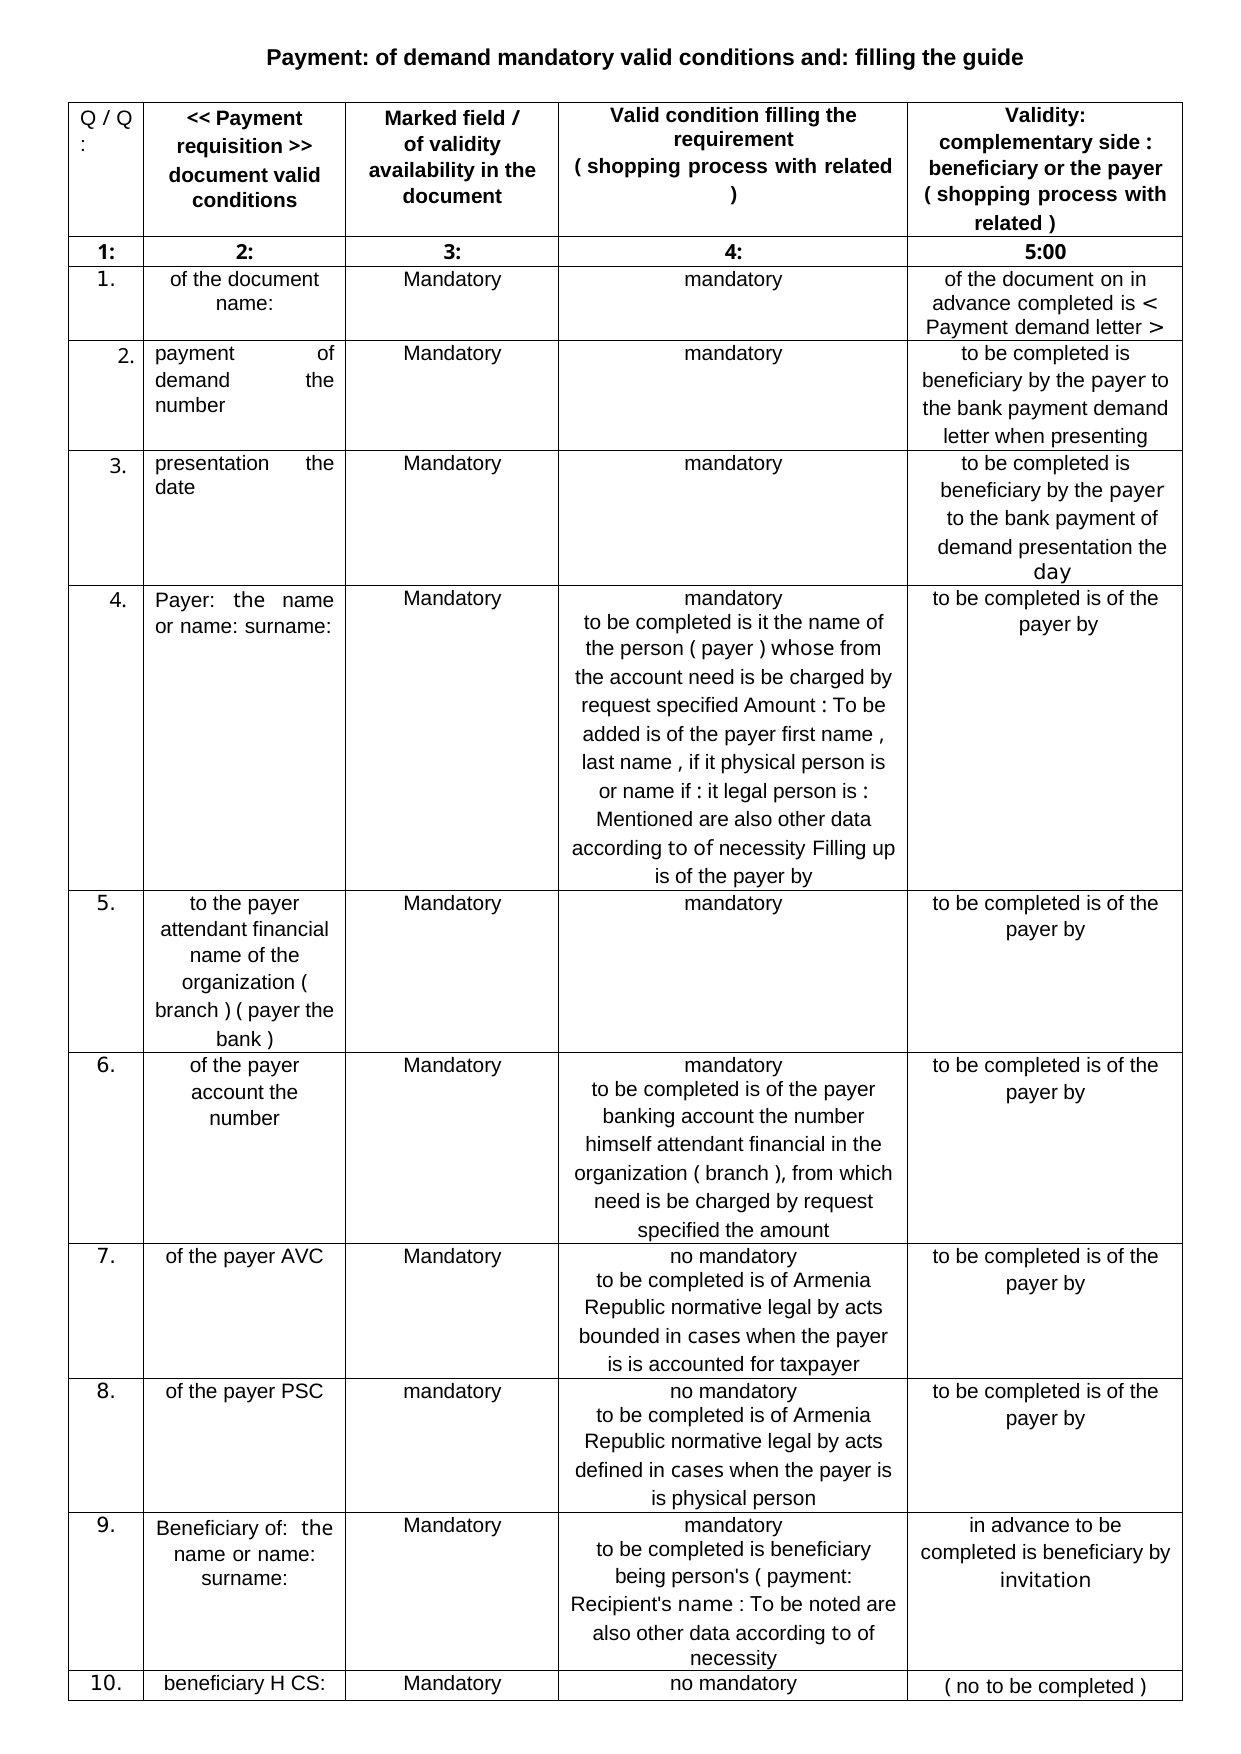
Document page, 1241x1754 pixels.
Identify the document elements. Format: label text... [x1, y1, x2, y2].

table_cell beneficiary H CS: [144, 1671, 345, 1699]
table_cell to be completed is of the payer by [908, 1053, 1182, 1243]
table_cell mandatory [559, 341, 907, 450]
table_header Validity: complementary side : beneficiary or the payer ( shopping process with related ) [908, 103, 1182, 236]
table_cell Mandatory [346, 891, 558, 1052]
table_cell 1: [69, 237, 143, 266]
table_cell Mandatory [346, 1513, 558, 1670]
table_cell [908, 1513, 1182, 1670]
table_cell mandatory to be completed is of the payer banking account the number himself attendant financial in the organization ( branch ), from which need is be charged by request specified the amount [559, 1053, 907, 1243]
table_cell to be completed is of the payer by [908, 586, 1182, 889]
table_header Q / Q : [69, 103, 143, 236]
table_cell mandatory [346, 1379, 558, 1512]
table_cell of the payer account the number [144, 1053, 345, 1243]
table_cell of the document on in advance completed is < Payment demand letter > [908, 267, 1182, 340]
table_cell mandatory to be completed is it the name of the person ( payer ) whose from the account need is be charged by request specified Amount : To be added is of the payer first name , last name , if it physical person is or name if : it legal person is : Mentioned are also other data according to of necessity Filling up is of the payer by [559, 586, 907, 889]
table_cell [69, 586, 143, 889]
table_cell Payer: the name or name: surname: [144, 586, 345, 889]
table_cell 9. [69, 1513, 143, 1670]
table_cell to the payer attendant financial name of the organization ( branch ) ( payer the bank ) [144, 891, 345, 1052]
table_cell 1. [69, 267, 143, 340]
table_cell to be completed is beneficiary by the payer to the bank payment of demand presentation the day [908, 451, 1182, 584]
table_cell Mandatory [346, 586, 558, 889]
table_cell 6. [69, 1053, 143, 1243]
table_cell 7. [69, 1244, 143, 1378]
table_cell Mandatory [346, 341, 558, 450]
table_cell Mandatory [346, 451, 558, 584]
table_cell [908, 1671, 1182, 1699]
table_cell 5:00 [908, 237, 1182, 266]
table_header << Payment requisition >> document valid conditions [144, 103, 345, 236]
table_header Marked field / of validity availability in the document [346, 103, 558, 236]
table_cell 2: [144, 237, 345, 266]
table_cell no mandatory to be completed is of Armenia Republic normative legal by acts defined in cases when the payer is is physical person [559, 1379, 907, 1512]
table_cell payment of demand the number [144, 341, 345, 450]
text Payment: of demand mandatory valid conditions and: filling the guide [118, 44, 1171, 71]
table_cell 3: [346, 237, 558, 266]
table_cell of the document name: [144, 267, 345, 340]
table_cell mandatory [559, 451, 907, 584]
table_cell [69, 451, 143, 584]
table_cell no mandatory to be completed is of Armenia Republic normative legal by acts bounded in cases when the payer is is accounted for taxpayer [559, 1244, 907, 1378]
table_cell 4: [559, 237, 907, 266]
table_cell mandatory [559, 891, 907, 1052]
table_header Valid condition filling the requirement ( shopping process with related ) [559, 103, 907, 236]
table_cell [69, 341, 143, 450]
table_cell of the payer AVC [144, 1244, 345, 1378]
table_cell to be completed is of the payer by [908, 891, 1182, 1052]
table_cell Beneficiary of: the name or name: surname: [144, 1513, 345, 1670]
table_cell to be completed is of the payer by [908, 1244, 1182, 1378]
table_cell to be completed is of the payer by [908, 1379, 1182, 1512]
table_cell mandatory to be completed is beneficiary being person's ( payment: Recipient's name : To be noted are also other data according to of necessity [559, 1513, 907, 1670]
table_cell Mandatory [346, 267, 558, 340]
table_cell of the payer PSC [144, 1379, 345, 1512]
table_cell Mandatory [346, 1053, 558, 1243]
table_cell to be completed is beneficiary by the payer to the bank payment demand letter when presenting [908, 341, 1182, 450]
table_cell 10. [69, 1671, 143, 1699]
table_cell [559, 1671, 907, 1699]
table_cell 8. [69, 1379, 143, 1512]
table_cell Mandatory [346, 1244, 558, 1378]
table_cell mandatory [559, 267, 907, 340]
table_cell 5. [69, 891, 143, 1052]
table_cell presentation the date [144, 451, 345, 584]
table_cell Mandatory [346, 1671, 558, 1699]
